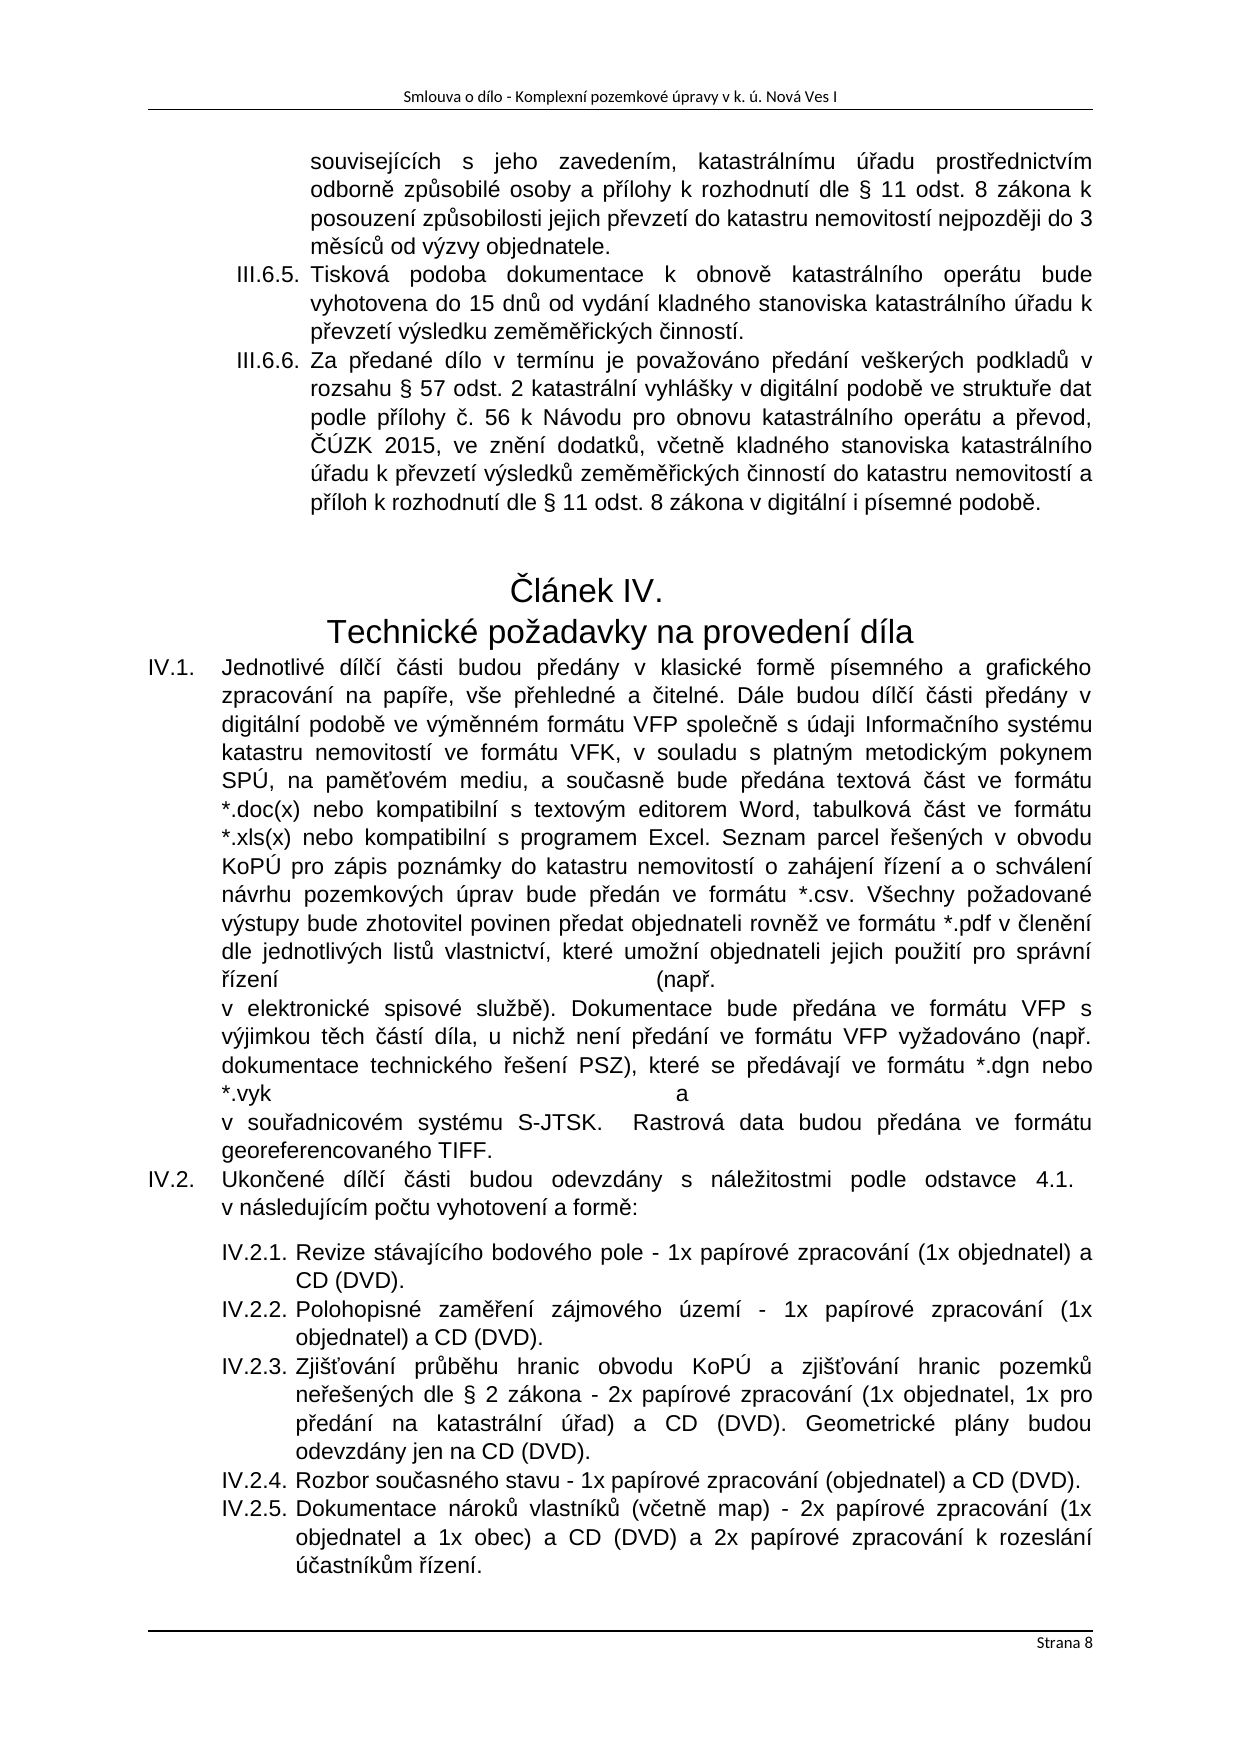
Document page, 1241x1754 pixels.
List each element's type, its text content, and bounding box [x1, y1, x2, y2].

subtitle Technické požadavky na provedení díla [148, 571, 1093, 651]
text Rozbor současného stavu - 1x papírové zpracování (objednatel) a CD (DVD). [221, 1467, 1093, 1493]
text Revize stávajícího bodového pole - 1x papírové zpracování (1x objednatel) a CD (DVD). [221, 1239, 1093, 1294]
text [236, 148, 1093, 259]
text Polohopisné zaměření zájmového území - 1x papírové zpracování (1x objednatel) a CD (DVD). [221, 1296, 1093, 1351]
text Za předané dílo v termínu je považováno předání veškerých podkladů v rozsahu § 57 odst. 2 katastrální vyhlášky v digitální podobě ve struktuře dat podle přílohy č. 56 k Návodu pro obnovu katastrálního operátu a převod, ČÚZK 2015, ve znění dodatků, včetně kladného stanoviska katastrálního úřadu k převzetí výsledků zeměměřických činností do katastru nemovitostí a příloh k rozhodnutí dle § 11 odst. 8 zákona v digitální i písemné podobě. [236, 347, 1093, 515]
list Jednotlivé dílčí části budou předány v klasické formě písemného a grafického zpracování na papíře, vše přehledné a čitelné. Dále budou dílčí části předány v digitální podobě ve výměnném formátu VFP společně s údaji Informačního systému katastru nemovitostí ve formátu VFK, v souladu s platným metodickým pokynem SPÚ, na paměťovém mediu, a současně bude předána textová část ve formátu *.doc(x) nebo kompatibilní s textovým editorem Word, tabulková část ve formátu *.xls(x) nebo kompatibilní s programem Excel. Seznam parcel řešených v obvodu KoPÚ pro zápis poznámky do katastru nemovitostí o zahájení řízení a o schválení návrhu pozemkových úprav bude předán ve formátu *.csv. Všechny požadované výstupy bude zhotovitel povinen předat objednateli rovněž ve formátu *.pdf v členění dle jednotlivých listů vlastnictví, které umožní objednateli jejich použití pro správní řízení (např. v elektronické spisové službě). Dokumentace bude předána ve formátu VFP s výjimkou těch částí díla, u nichž není předání ve formátu VFP vyžadováno (např. dokumentace technického řešení PSZ), které se předávají ve formátu *.dgn nebo *.vyk a v souřadnicovém systému S-JTSK. Rastrová data budou předána ve formátu georeferencovaného TIFF. [148, 654, 1093, 1163]
text Zjišťování průběhu hranic obvodu KoPÚ a zjišťování hranic pozemků neřešených dle § 2 zákona - 2x papírové zpracování (1x objednatel, 1x pro předání na katastrální úřad) a CD (DVD). Geometrické plány budou odevzdány jen na CD (DVD). [221, 1353, 1093, 1464]
text Tisková podoba dokumentace k obnově katastrálního operátu bude vyhotovena do 15 dnů od vydání kladného stanoviska katastrálního úřadu k převzetí výsledku zeměměřických činností. [236, 261, 1093, 344]
text Dokumentace nároků vlastníků (včetně map) - 2x papírové zpracování (1x objednatel a 1x obec) a CD (DVD) a 2x papírové zpracování k rozeslání účastníkům řízení. [221, 1495, 1093, 1578]
list Ukončené dílčí části budou odevzdány s náležitostmi podle odstavce 4.1. v následujícím počtu vyhotovení a formě: [148, 1166, 1093, 1220]
